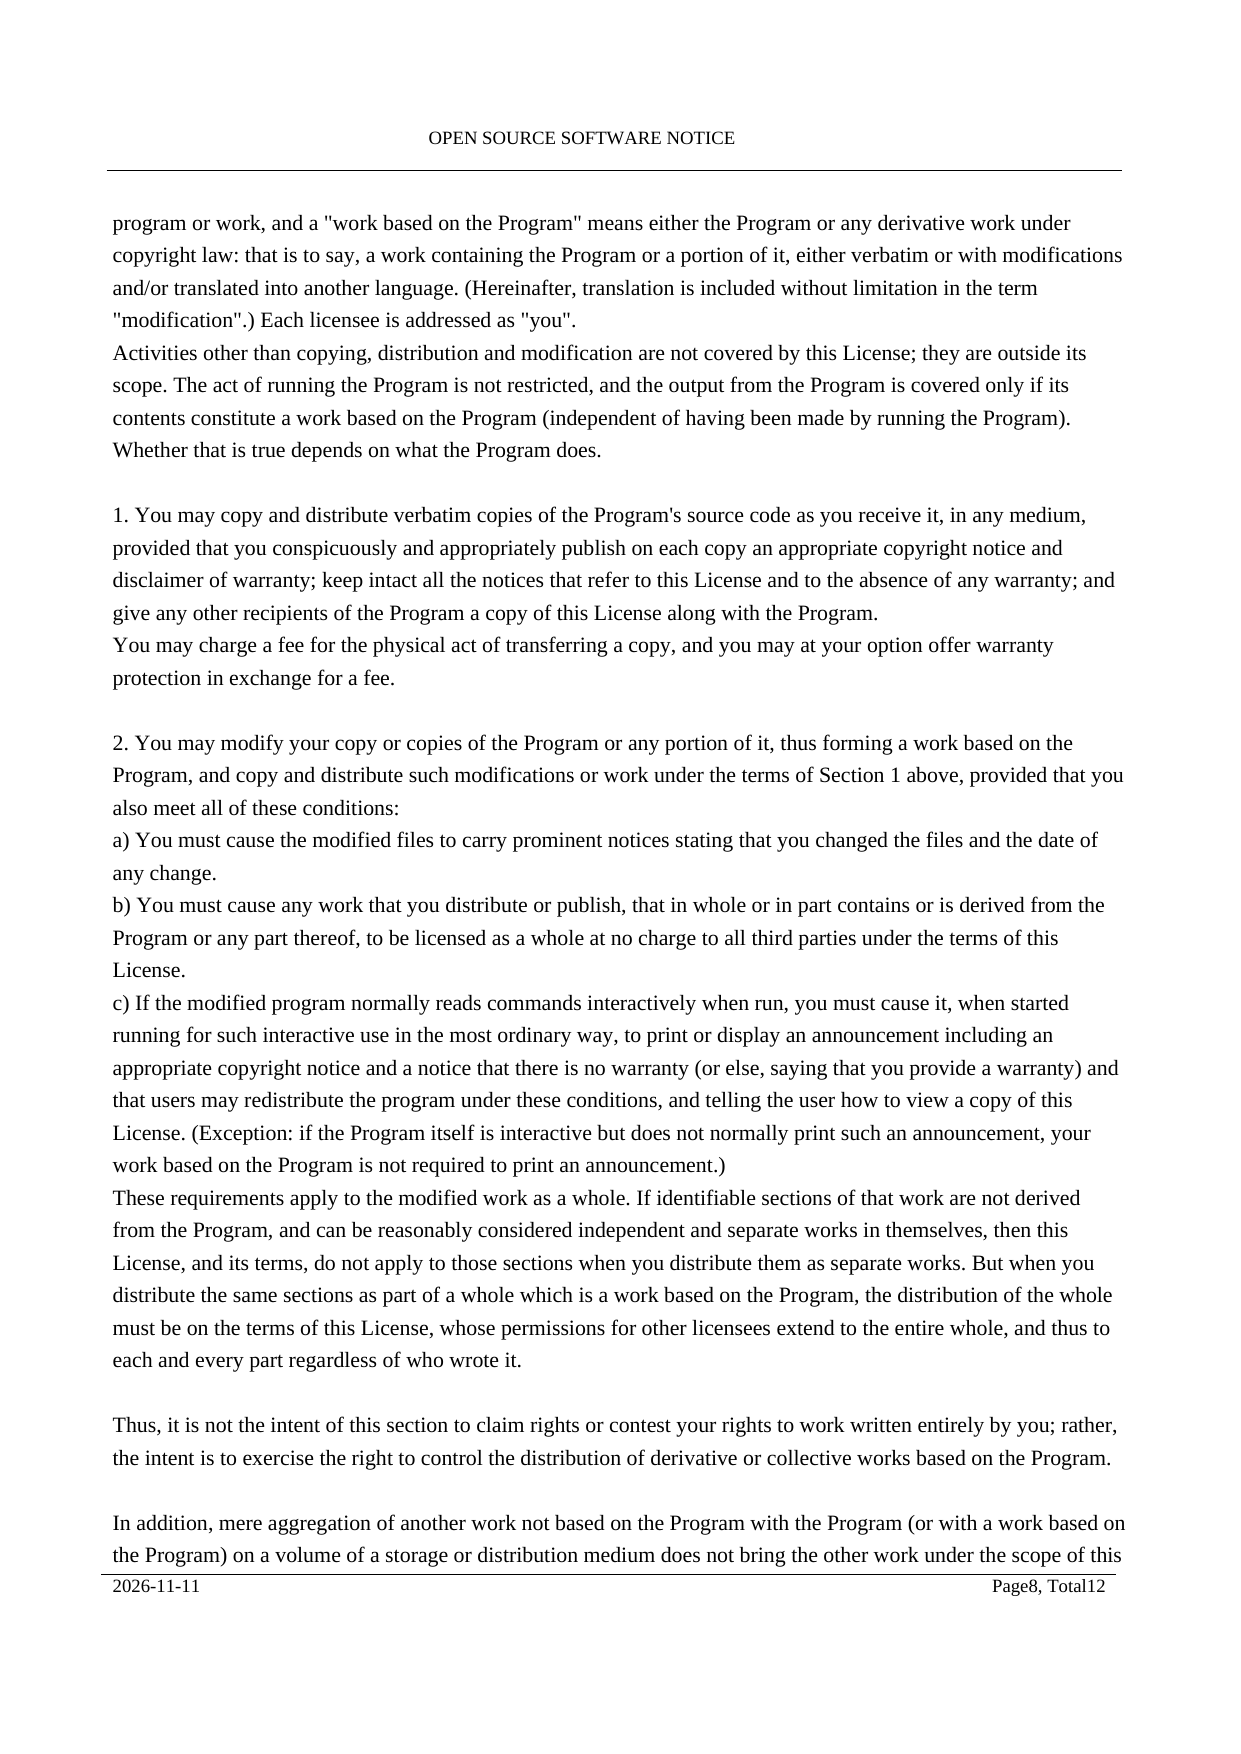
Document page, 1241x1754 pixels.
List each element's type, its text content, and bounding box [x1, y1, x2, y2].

text These requirements apply to the modified work as a whole. If identifiable sections of that work are not derived from the Program, and can be reasonably considered independent and separate works in themselves, then this License, and its terms, do not apply to those sections when you distribute them as separate works. But when you distribute the same sections as part of a whole which is a work based on the Program, the distribution of the whole must be on the terms of this License, whose permissions for other licensees extend to the entire whole, and thus to each and every part regardless of who wrote it. [112, 1181, 1128, 1376]
text You may charge a fee for the physical act of transferring a copy, and you may at your option offer warranty protection in exchange for a fee. [112, 629, 1128, 694]
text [112, 206, 1128, 336]
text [112, 1506, 1128, 1571]
text a) You must cause the modified files to carry prominent notices stating that you changed the files and the date of any change. [112, 824, 1128, 889]
text Activities other than copying, distribution and modification are not covered by this License; they are outside its scope. The act of running the Program is not restricted, and the output from the Program is covered only if its contents constitute a work based on the Program (independent of having been made by running the Program). Whether that is true depends on what the Program does. [112, 336, 1128, 466]
text c) If the modified program normally reads commands interactively when run, you must cause it, when started running for such interactive use in the most ordinary way, to print or display an announcement including an appropriate copyright notice and a notice that there is no warranty (or else, saying that you provide a warranty) and that users may redistribute the program under these conditions, and telling the user how to view a copy of this License. (Exception: if the Program itself is interactive but does not normally print such an announcement, your work based on the Program is not required to print an announcement.) [112, 986, 1128, 1181]
text 2. You may modify your copy or copies of the Program or any portion of it, thus forming a work based on the Program, and copy and distribute such modifications or work under the terms of Section 1 above, provided that you also meet all of these conditions: [112, 726, 1128, 824]
text Thus, it is not the intent of this section to claim rights or contest your rights to work written entirely by you; rather, the intent is to exercise the right to control the distribution of derivative or collective works based on the Program. [112, 1409, 1128, 1474]
text 1. You may copy and distribute verbatim copies of the Program's source code as you receive it, in any medium, provided that you conspicuously and appropriately publish on each copy an appropriate copyright notice and disclaimer of warranty; keep intact all the notices that refer to this License and to the absence of any warranty; and give any other recipients of the Program a copy of this License along with the Program. [112, 499, 1128, 629]
text b) You must cause any work that you distribute or publish, that in whole or in part contains or is derived from the Program or any part thereof, to be licensed as a whole at no charge to all third parties under the terms of this License. [112, 889, 1128, 986]
